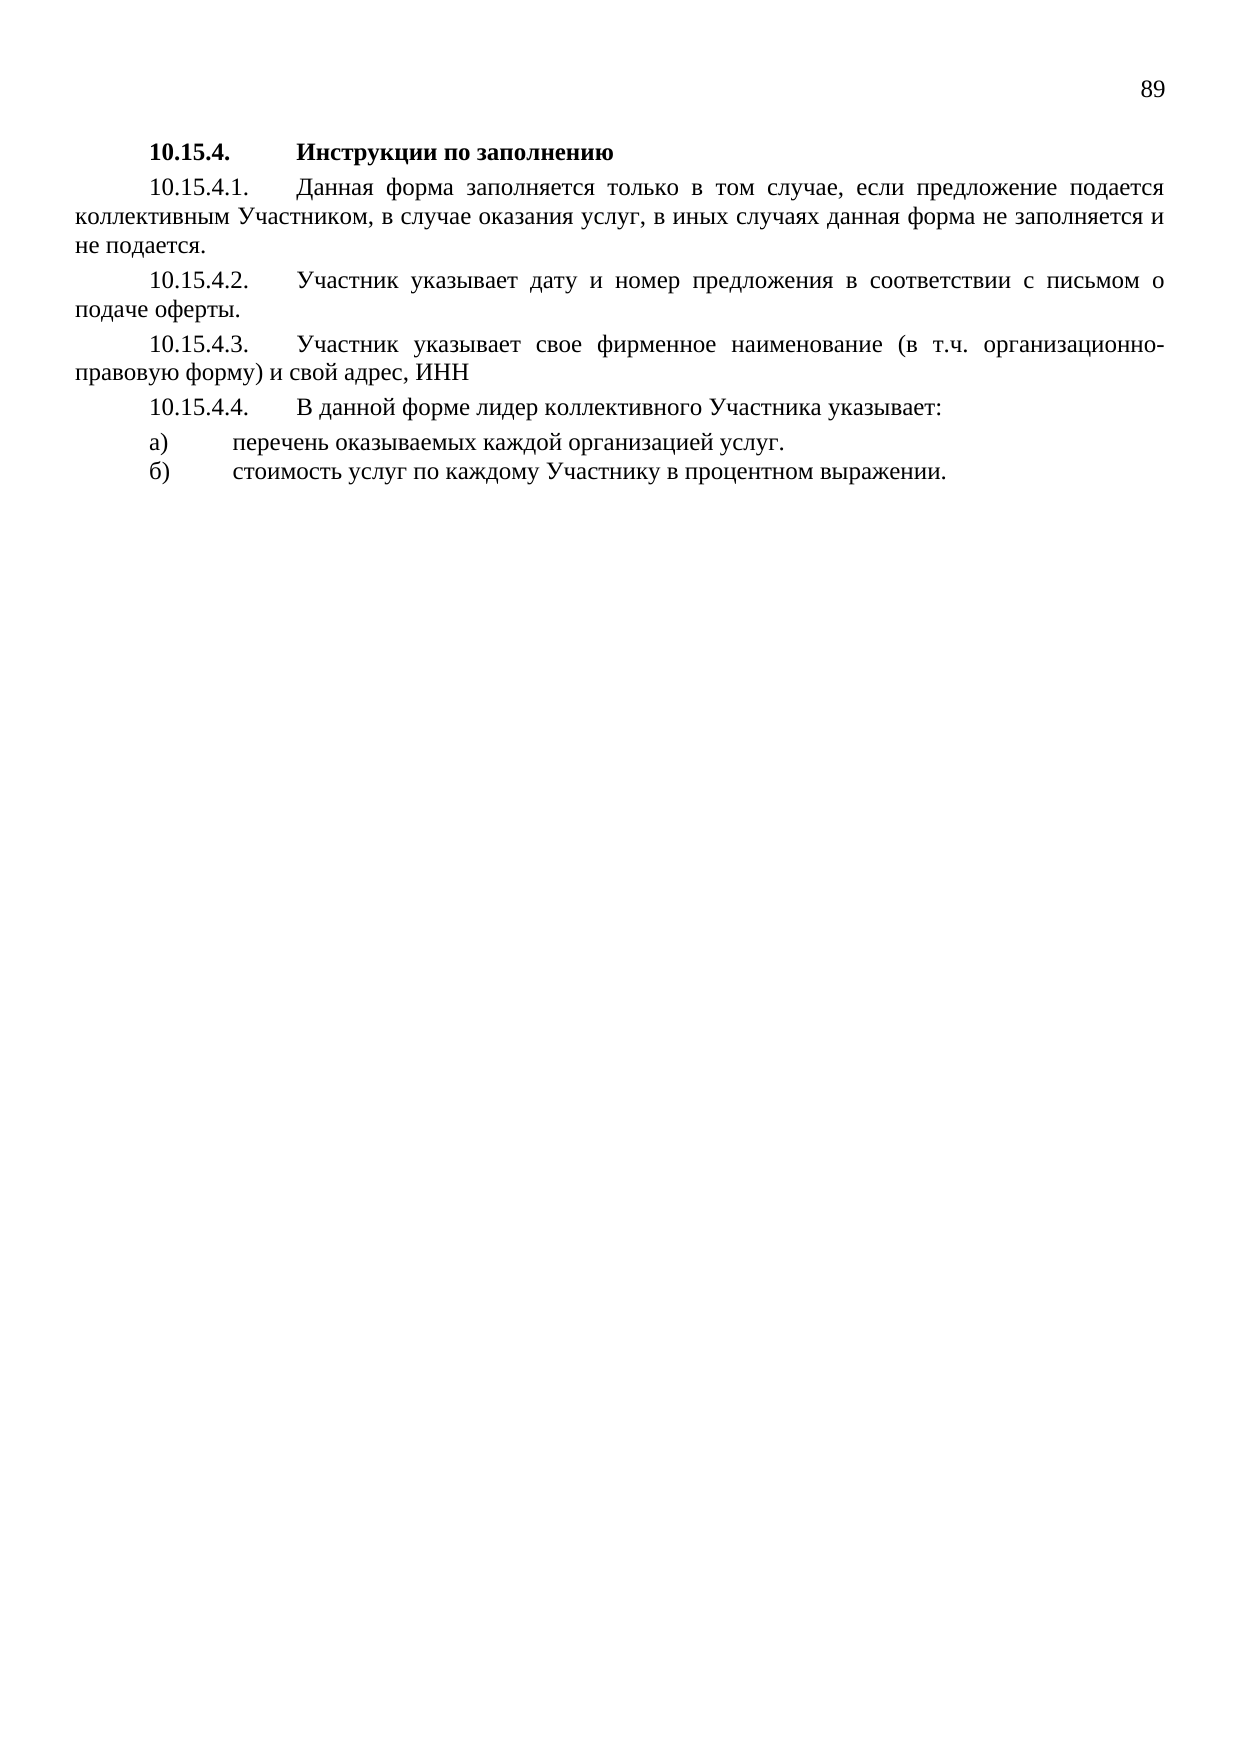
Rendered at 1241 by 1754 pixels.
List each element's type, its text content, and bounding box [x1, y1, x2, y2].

list Инструкции по заполнению [75, 137, 1165, 166]
list перечень оказываемых каждой организацией услуг. [75, 427, 1165, 456]
list Данная форма заполняется только в том случае, если предложение подается коллективным Участником, в случае оказания услуг, в иных случаях данная форма не заполняется и не подается. [75, 172, 1165, 259]
list Участник указывает свое фирменное наименование (в т.ч. организационно-правовую форму) и свой адрес, ИНН [75, 329, 1165, 386]
list стоимость услуг по каждому Участнику в процентном выражении. [75, 456, 1165, 485]
list Участник указывает дату и номер предложения в соответствии с письмом о подаче оферты. [75, 265, 1165, 322]
list В данной форме лидер коллективного Участника указывает: [75, 392, 1165, 421]
